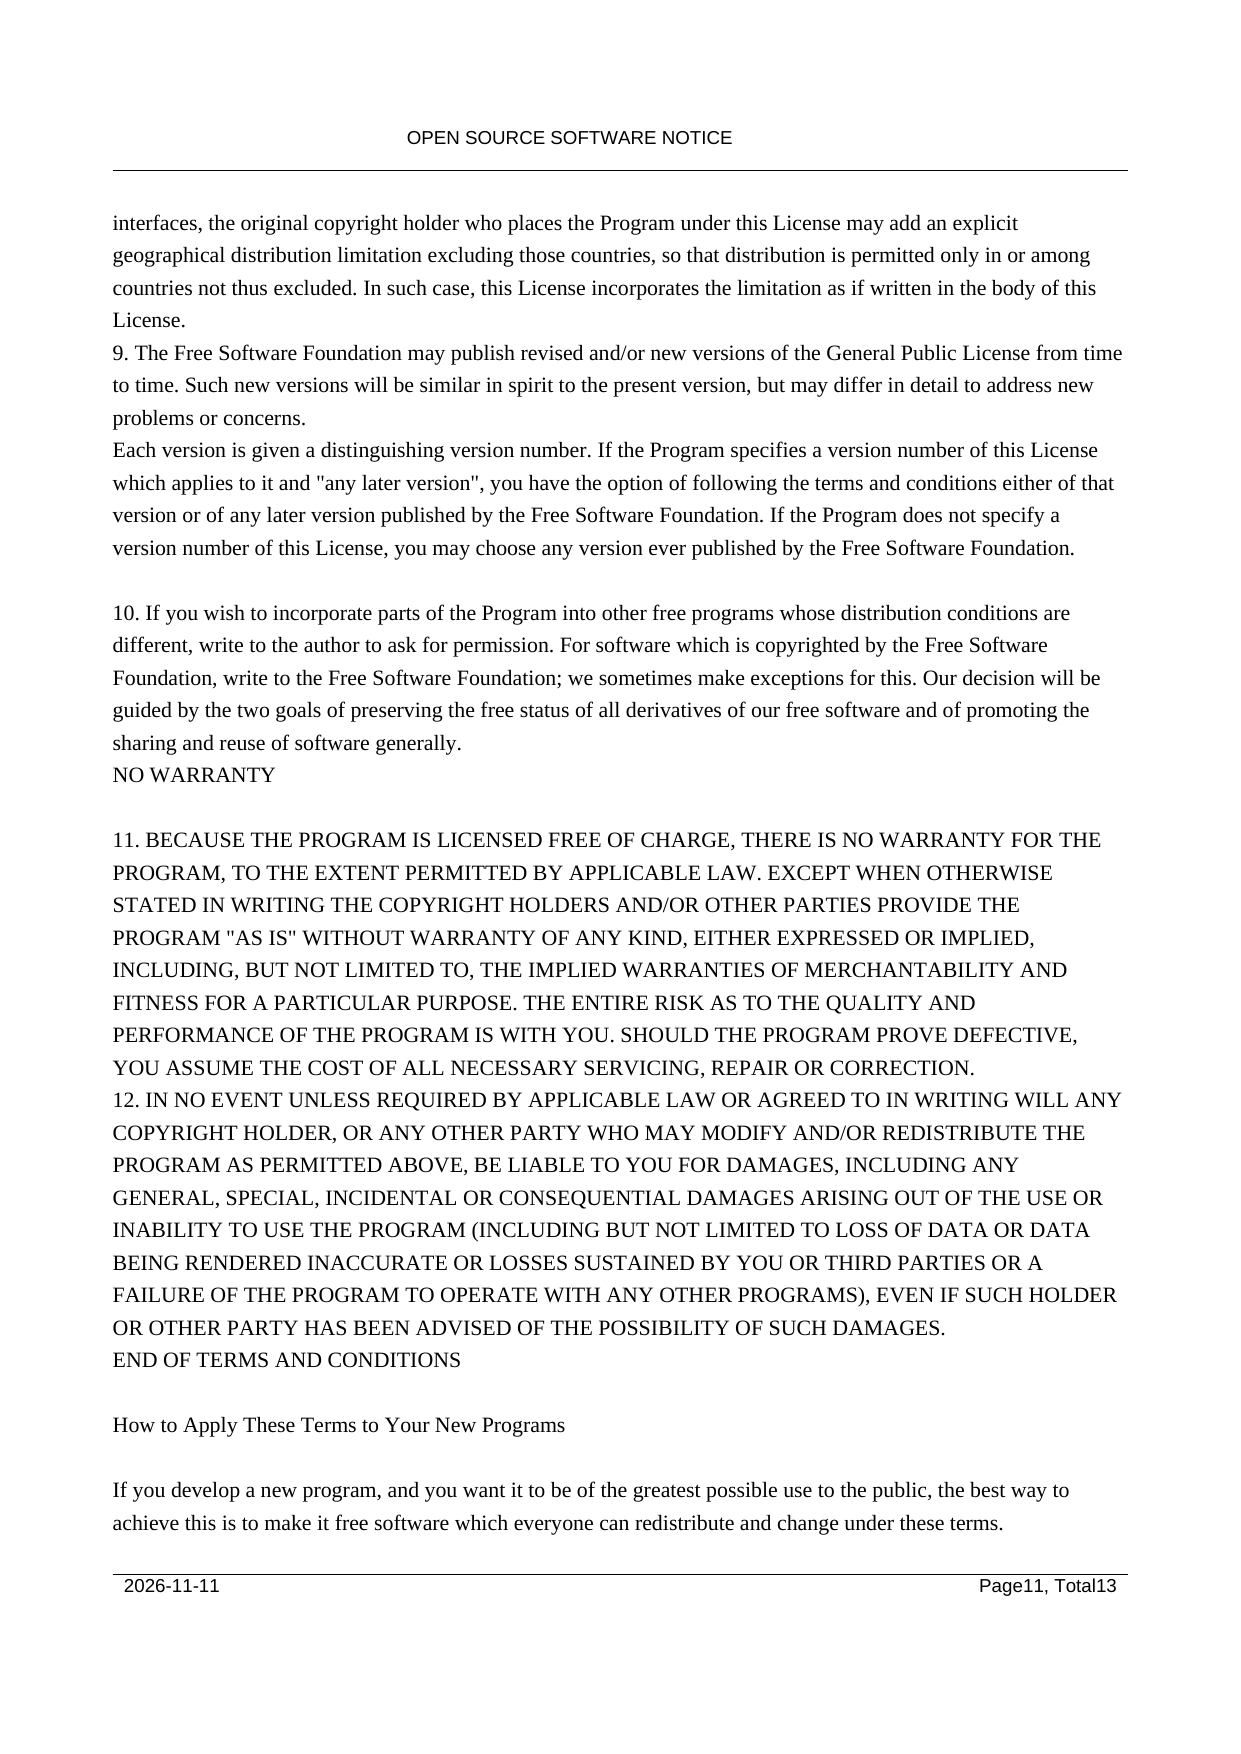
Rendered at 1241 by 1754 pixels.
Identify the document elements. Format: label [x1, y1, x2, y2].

text [112, 206, 1128, 1539]
